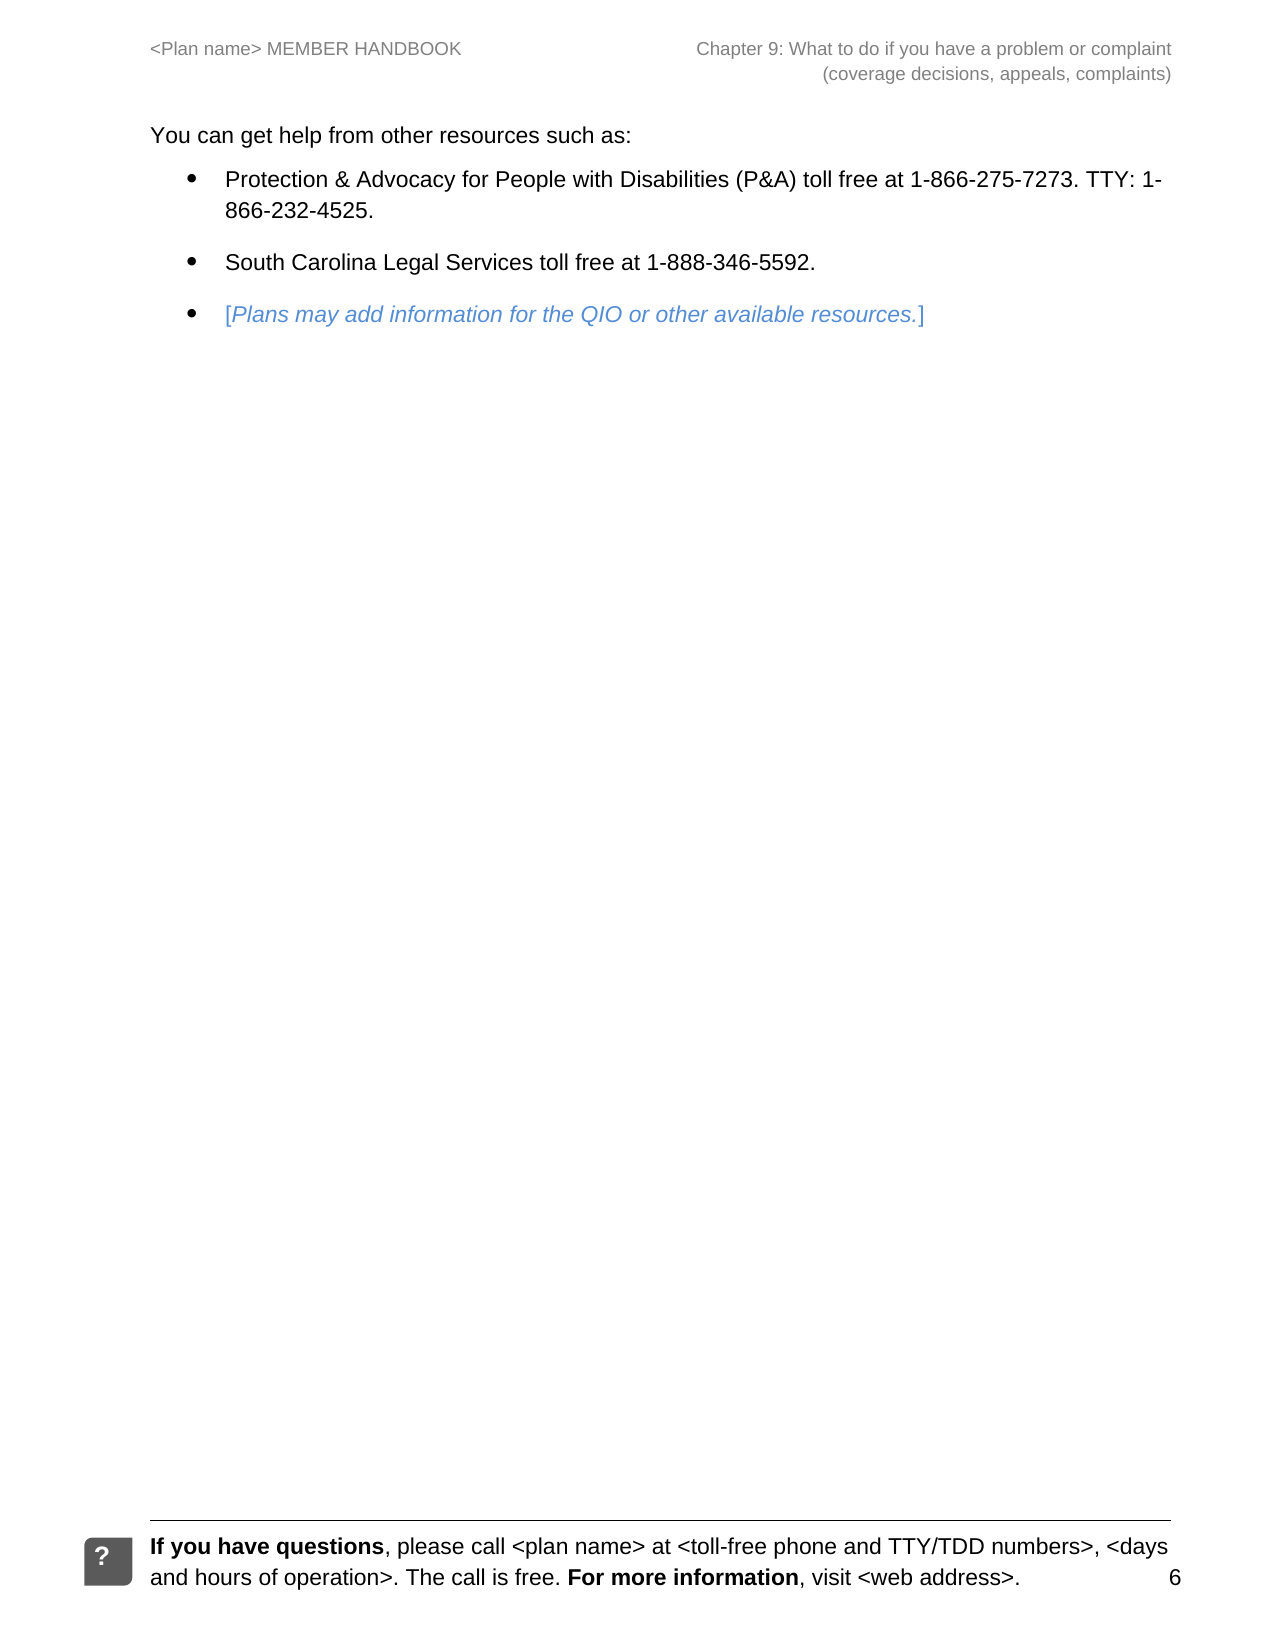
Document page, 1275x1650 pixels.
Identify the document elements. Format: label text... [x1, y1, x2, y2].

list [Plans may add information for the QIO or other available resources.] [187, 298, 1171, 329]
list South Carolina Legal Services toll free at 1-888-346-5592. [187, 246, 1171, 277]
text You can get help from other resources such as: [150, 118, 1171, 150]
list Protection & Advocacy for People with Disabilities (P&A) toll free at 1-866-275-7273. TTY: 1-866-232-4525. [187, 162, 1171, 225]
